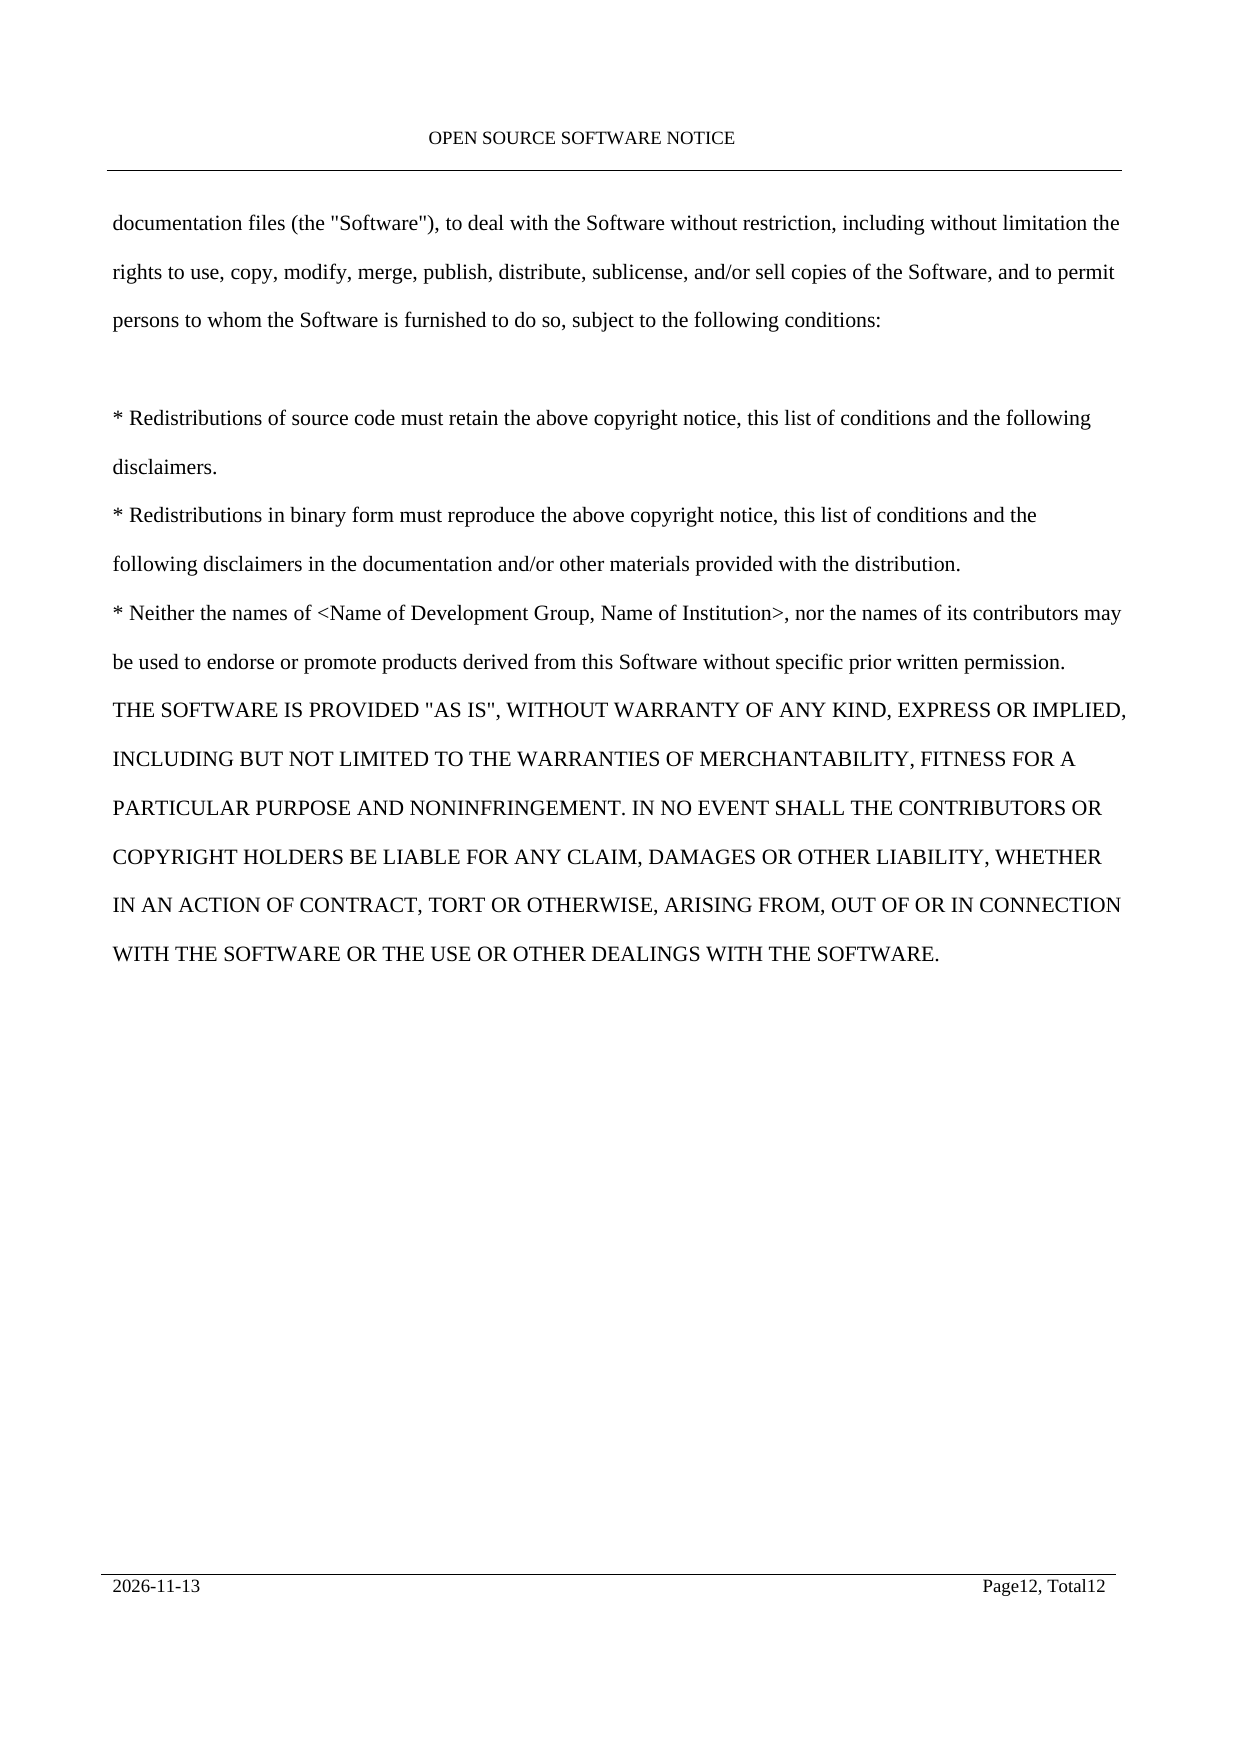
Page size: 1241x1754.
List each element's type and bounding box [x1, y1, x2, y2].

text [112, 206, 1128, 970]
